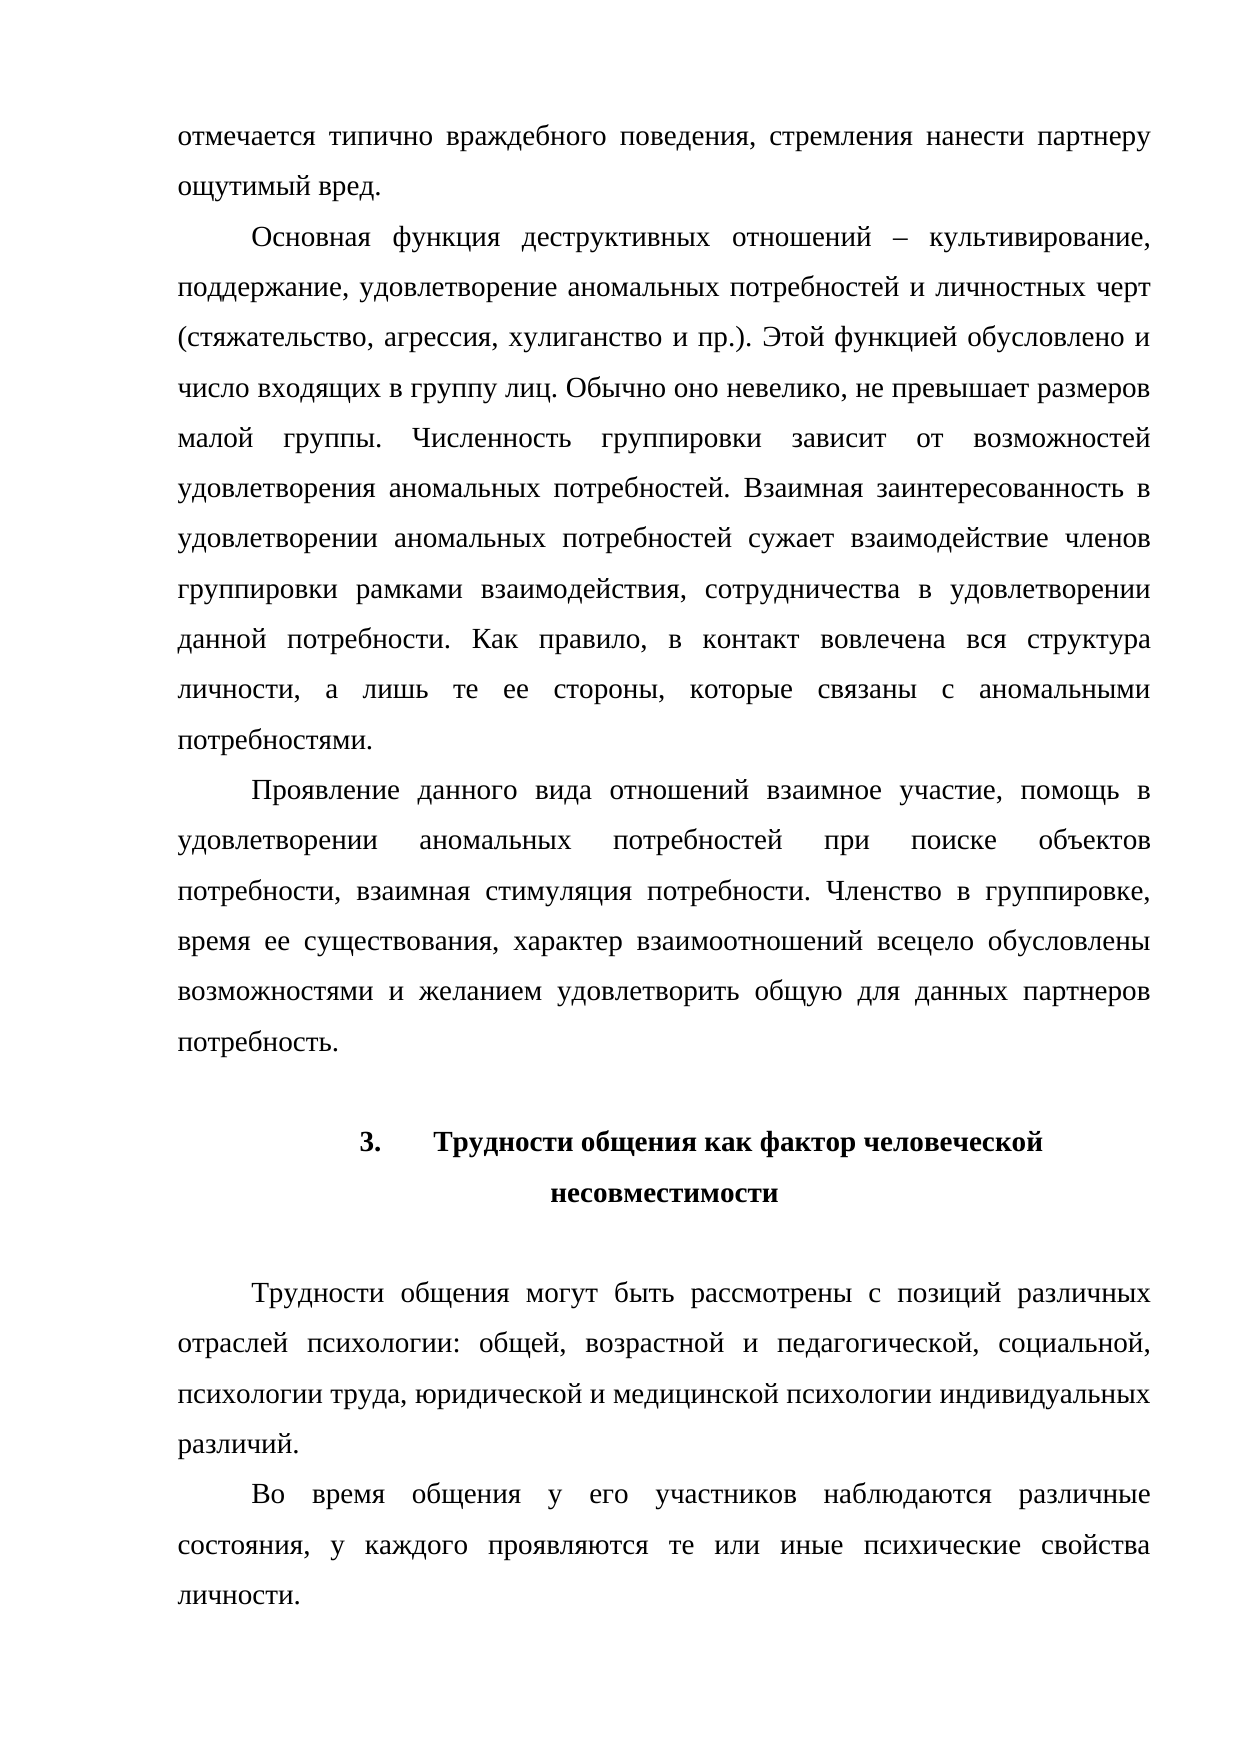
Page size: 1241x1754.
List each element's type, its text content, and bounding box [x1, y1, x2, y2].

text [177, 118, 1152, 202]
text Проявление данного вида отношений взаимное участие, помощь в удовлетворении аномальных потребностей при поиске объектов потребности, взаимная стимуляция потребности. Членство в группировке, время ее существования, характер взаимоотношений всецело обусловлены возможностями и желанием удовлетворить общую для данных партнеров потребность. [177, 772, 1152, 1057]
text Во время общения у его участников наблюдаются различные состояния, у каждого проявляются те или иные психические свойства личности. [177, 1477, 1152, 1611]
text Трудности общения могут быть рассмотрены с позиций различных отраслей психологии: общей, возрастной и педагогической, социальной, психологии труда, юридической и медицинской психологии индивидуальных различий. [177, 1275, 1152, 1460]
list Трудности общения как фактор человеческой несовместимости [177, 1124, 1152, 1208]
text Основная функция деструктивных отношений – культивирование, поддержание, удовлетворение аномальных потребностей и личностных черт (стяжательство, агрессия, хулиганство и пр.). Этой функцией обусловлено и число входящих в группу лиц. Обычно оно невелико, не превышает размеров малой группы. Численность группировки зависит от возможностей удовлетворения аномальных потребностей. Взаимная заинтересованность в удовлетворении аномальных потребностей сужает взаимодействие членов группировки рамками взаимодействия, сотрудничества в удовлетворении данной потребности. Как правило, в контакт вовлечена вся структура личности, а лишь те ее стороны, которые связаны с аномальными потребностями. [177, 219, 1152, 755]
